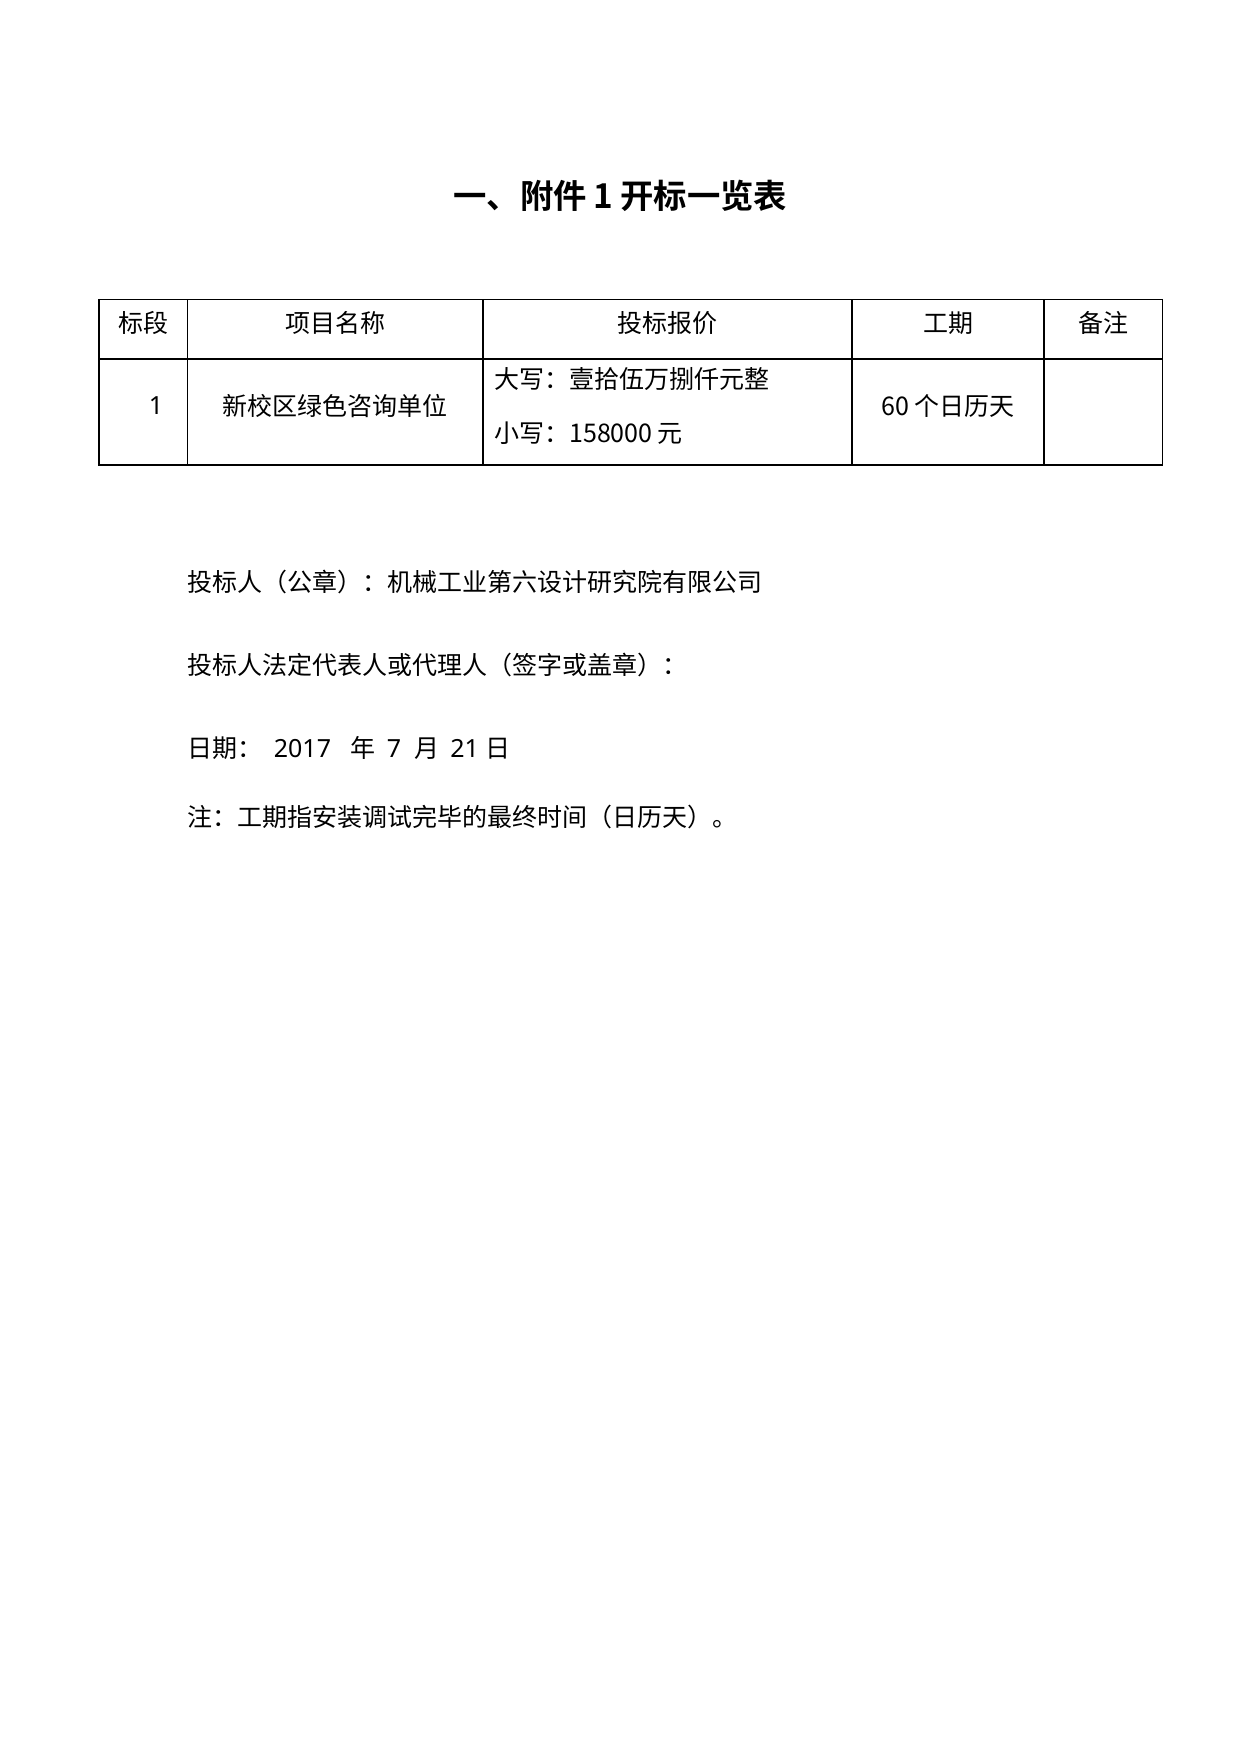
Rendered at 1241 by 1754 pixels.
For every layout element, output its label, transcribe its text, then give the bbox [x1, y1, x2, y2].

table_header 标段 [100, 300, 187, 358]
table_header 项目名称 [188, 300, 482, 358]
table_header 工期 [853, 300, 1043, 358]
table_header 投标报价 [484, 300, 851, 358]
table_cell 新校区绿色咨询单位 [188, 360, 482, 464]
table_cell [1045, 360, 1162, 464]
subtitle 附件1 开标一览表 [187, 162, 1053, 227]
table_cell 1 [100, 360, 187, 464]
text 日期： 2017 年 7 月 21 日 [187, 714, 1053, 779]
table_header 备注 [1045, 300, 1162, 358]
table_cell 60个日历天 [853, 360, 1043, 464]
text 投标人法定代表人或代理人（签字或盖章）： [187, 631, 1053, 696]
text 注：工期指安装调试完毕的最终时间（日历天）。 [187, 797, 1053, 833]
table_cell 大写：壹拾伍万捌仟元整 小写：158000元 [484, 360, 851, 464]
text 投标人（公章）：机械工业第六设计研究院有限公司 [187, 548, 1053, 613]
